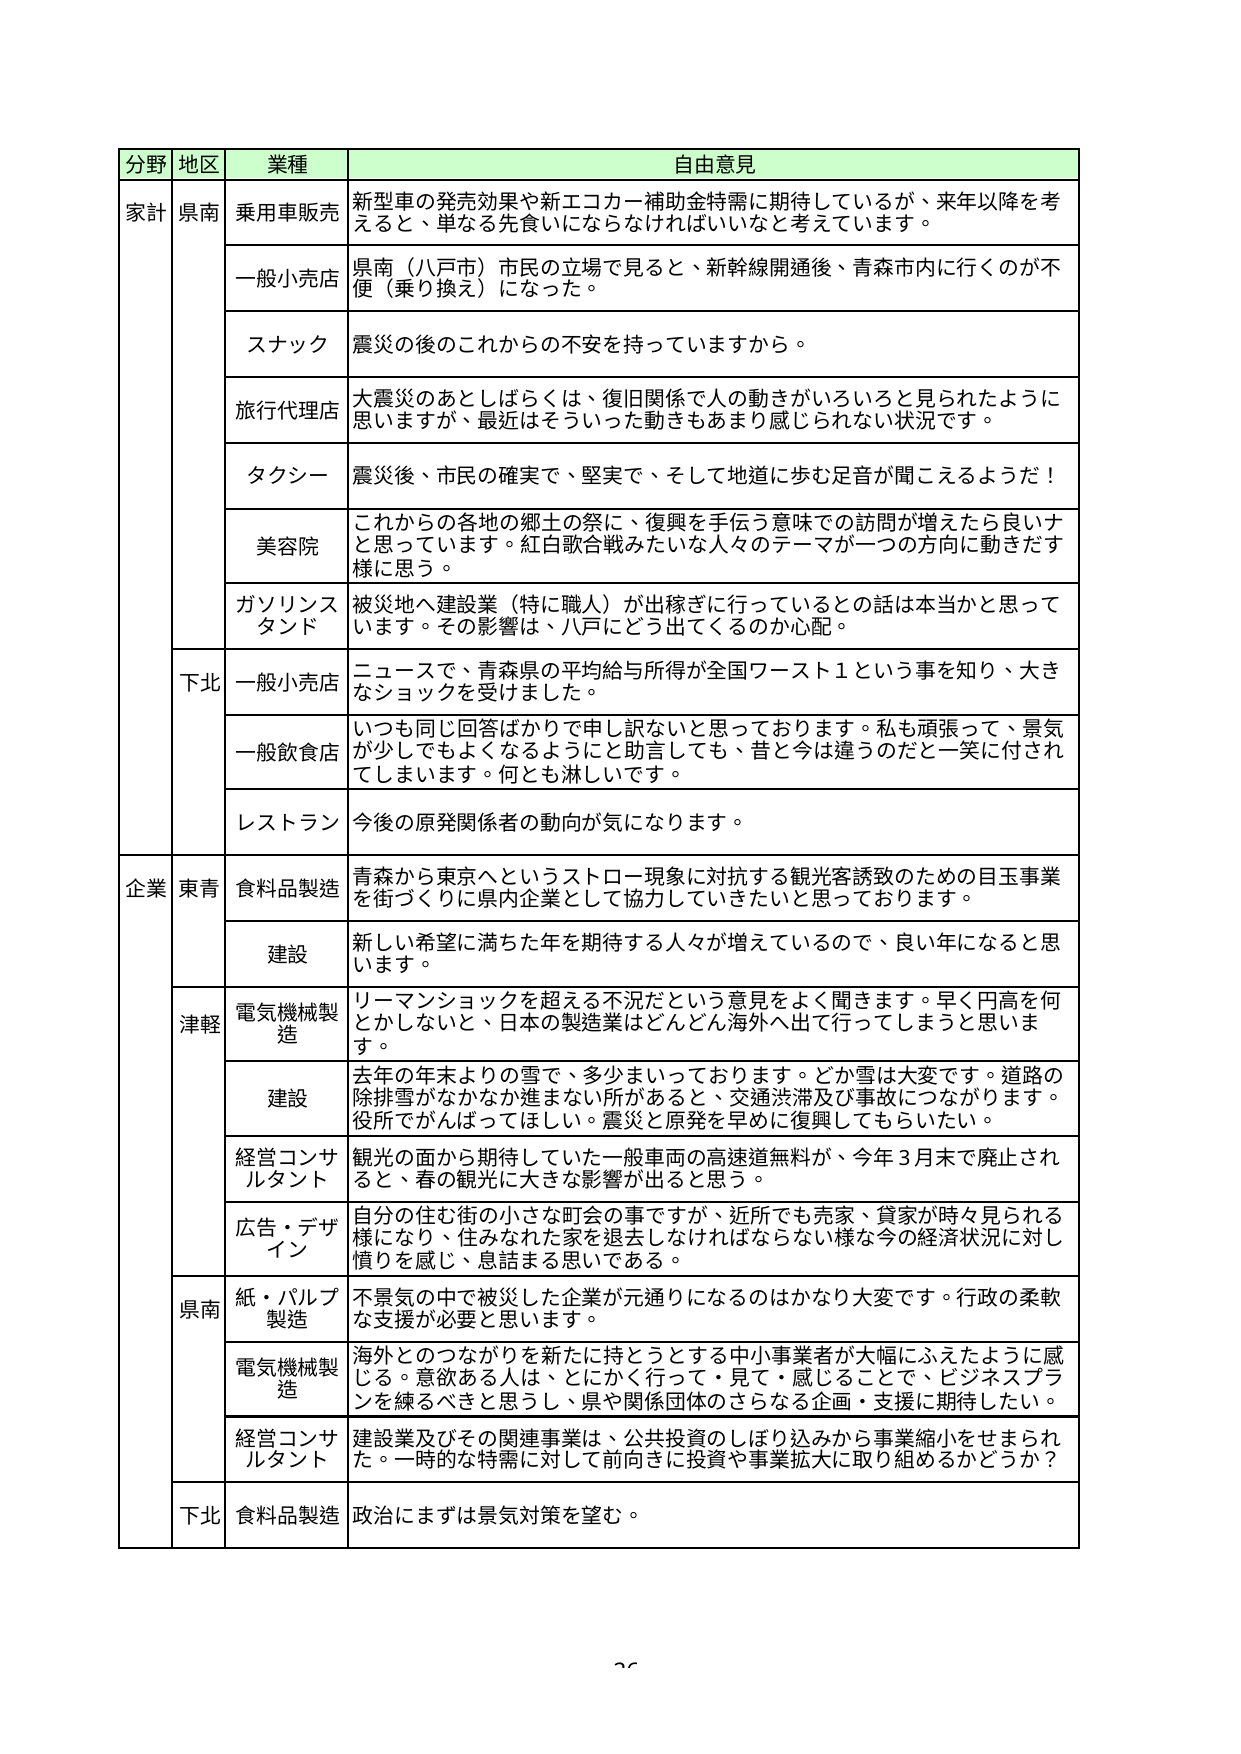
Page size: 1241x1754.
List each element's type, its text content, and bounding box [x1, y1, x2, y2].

table_cell 新しい希望に満ちた年を期待する人々が増えているので、良い年になると思います。 [349, 922, 1078, 986]
table_header 分野 [120, 150, 171, 178]
table_cell 東青 [173, 856, 224, 986]
table_cell レストラン [226, 790, 347, 854]
table_cell 県南（八戸市）市民の立場で見ると、新幹線開通後、青森市内に行くのが不便（乗り換え）になった。 [349, 246, 1078, 310]
table_cell 震災後、市民の確実で、堅実で、そして地道に歩む足音が聞こえるようだ！ [349, 444, 1078, 508]
table_cell 県南 [173, 181, 224, 648]
table_cell いつも同じ回答ばかりで申し訳ないと思っております。私も頑張って、景気が少しでもよくなるようにと助言しても、昔と今は違うのだと一笑に付されてしまいます。何とも淋しいです。 [349, 716, 1078, 788]
table_cell 一般小売店 [226, 246, 347, 310]
table_cell 旅行代理店 [226, 378, 347, 442]
table_cell タクシー [226, 444, 347, 508]
table_cell 観光の面から期待していた一般車両の高速道無料が、今年3月末で廃止されると、春の観光に大きな影響が出ると思う。 [349, 1137, 1078, 1201]
table_cell 青森から東京へというストロー現象に対抗する観光客誘致のための目玉事業を街づくりに県内企業として協力していきたいと思っております。 [349, 856, 1078, 920]
table_cell 去年の年末よりの雪で、多少まいっております。どか雪は大変です。道路の除排雪がなかなか進まない所があると、交通渋滞及び事故につながります。役所でがんばってほしい。震災と原発を早めに復興してもらいたい。 [349, 1062, 1078, 1135]
table_cell 企業 [120, 856, 171, 1547]
table_cell リーマンショックを超える不況だという意見をよく聞きます。早く円高を何とかしないと、日本の製造業はどんどん海外へ出て行ってしまうと思いま す。 [349, 988, 1078, 1060]
table_cell 経営コンサルタント [226, 1418, 347, 1481]
table_cell 建設 [226, 1062, 347, 1135]
table_header 地区 [173, 150, 224, 178]
table_cell 政治にまずは景気対策を望む。 [349, 1483, 1078, 1547]
table_cell これからの各地の郷土の祭に、復興を手伝う意味での訪問が増えたら良いナと思っています。紅白歌合戦みたいな人々のテーマが一つの方向に動きだす様に思う。 [349, 510, 1078, 582]
table_cell ガソリンスタンド [226, 584, 347, 648]
table_cell 紙・パルプ製造 [226, 1277, 347, 1341]
table_cell 一般小売店 [226, 650, 347, 714]
table_cell 食料品製造 [226, 1483, 347, 1547]
table_cell 県南 [173, 1277, 224, 1481]
table_cell 電気機械製造 [226, 988, 347, 1060]
table_cell 美容院 [226, 510, 347, 582]
table_cell 自分の住む街の小さな町会の事ですが、近所でも売家、貸家が時々見られる様になり、住みなれた家を退去しなければならない様な今の経済状況に対し憤りを感じ、息詰まる思いである。 [349, 1203, 1078, 1275]
table_cell 津軽 [173, 988, 224, 1275]
table_cell 新型車の発売効果や新エコカー補助金特需に期待しているが、来年以降を考えると、単なる先食いにならなければいいなと考えています。 [349, 181, 1078, 244]
table_cell 建設業及びその関連事業は、公共投資のしぼり込みから事業縮小をせまられた。一時的な特需に対して前向きに投資や事業拡大に取り組めるかどうか？ [349, 1418, 1078, 1481]
table_cell 広告・デザイン [226, 1203, 347, 1275]
table_header 業種 [226, 150, 347, 178]
table_cell ニュースで、青森県の平均給与所得が全国ワースト１という事を知り、大きなショックを受けました。 [349, 650, 1078, 714]
table_cell スナック [226, 312, 347, 376]
table_cell 乗用車販売 [226, 181, 347, 244]
table_cell 震災の後のこれからの不安を持っていますから。 [349, 312, 1078, 376]
table_cell 被災地へ建設業（特に職人）が出稼ぎに行っているとの話は本当かと思っています。その影響は、八戸にどう出てくるのか心配。 [349, 584, 1078, 648]
table_cell 一般飲食店 [226, 716, 347, 788]
table_cell 建設 [226, 922, 347, 986]
table_cell 下北 [173, 650, 224, 854]
table_cell 下北 [173, 1483, 224, 1547]
table_cell 不景気の中で被災した企業が元通りになるのはかなり大変です。行政の柔軟な支援が必要と思います。 [349, 1277, 1078, 1341]
table_cell 海外とのつながりを新たに持とうとする中小事業者が大幅にふえたように感じる。意欲ある人は、とにかく行って・見て・感じることで、ビジネスプランを練るべきと思うし、県や関係団体のさらなる企画・支援に期待したい。 [349, 1343, 1078, 1415]
table_cell 大震災のあとしばらくは、復旧関係で人の動きがいろいろと見られたように思いますが、最近はそういった動きもあまり感じられない状況です。 [349, 378, 1078, 442]
table_cell 電気機械製造 [226, 1343, 347, 1415]
table_cell 食料品製造 [226, 856, 347, 920]
table_cell 経営コンサルタント [226, 1137, 347, 1201]
table_cell 家計 [120, 181, 171, 854]
table_cell 今後の原発関係者の動向が気になります。 [349, 790, 1078, 854]
table_header 自由意見 [349, 150, 1078, 178]
